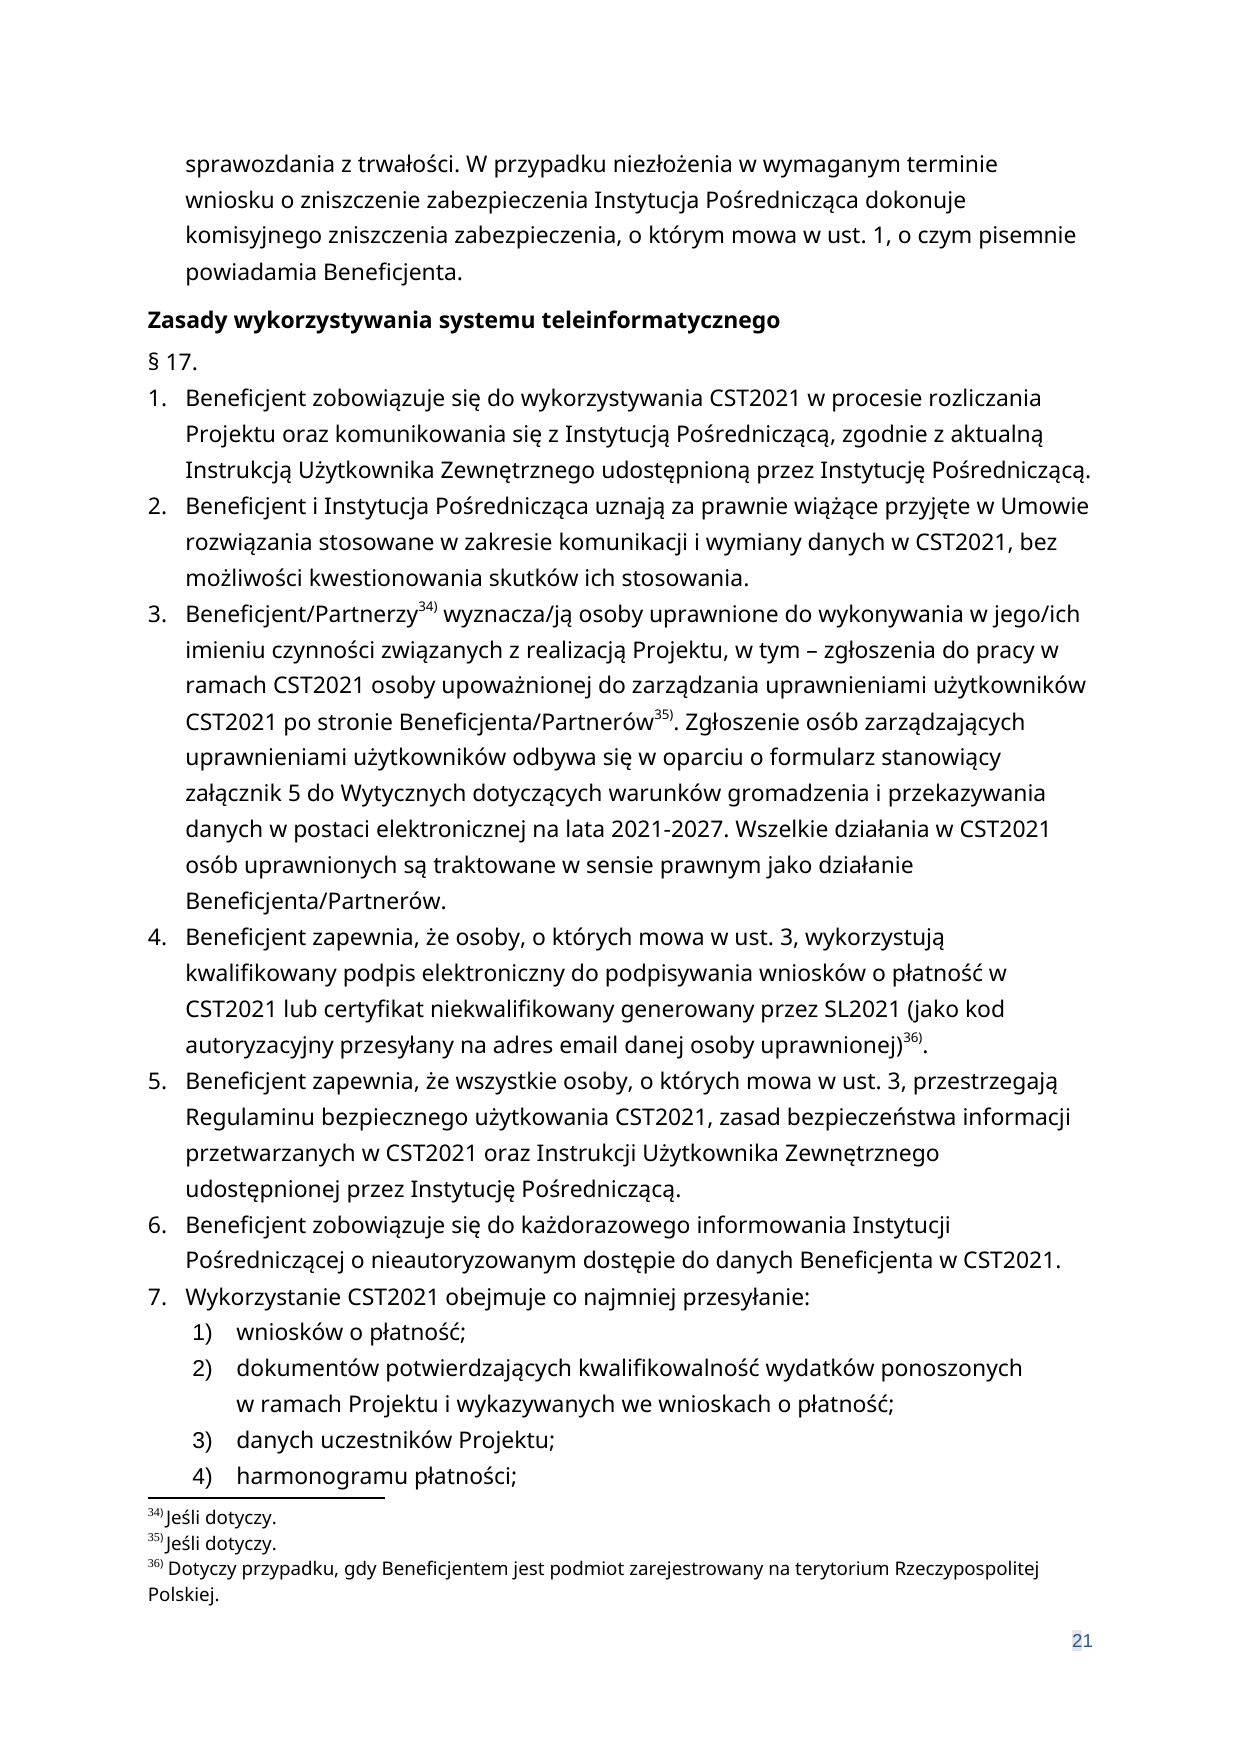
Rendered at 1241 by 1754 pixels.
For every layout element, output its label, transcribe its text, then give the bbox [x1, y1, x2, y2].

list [148, 148, 1093, 287]
list Beneficjent/Partnerzy) wyznacza/ją osoby uprawnione do wykonywania w jego/ich imieniu czynności związanych z realizacją Projektu, w tym – zgłoszenia do pracy w ramach CST2021 osoby upoważnionej do zarządzania uprawnieniami użytkowników CST2021 po stronie Beneficjenta/Partnerów). Zgłoszenie osób zarządzających uprawnieniami użytkowników odbywa się w oparciu o formularz stanowiący załącznik 5 do Wytycznych dotyczących warunków gromadzenia i przekazywania danych w postaci elektronicznej na lata 2021-2027. Wszelkie działania w CST2021 osób uprawnionych są traktowane w sensie prawnym jako działanie Beneficjenta/Partnerów. [148, 598, 1093, 916]
list wniosków o płatność; [192, 1316, 1093, 1348]
list Beneficjent i Instytucja Pośrednicząca uznają za prawnie wiążące przyjęte w Umowie rozwiązania stosowane w zakresie komunikacji i wymiany danych w CST2021, bez możliwości kwestionowania skutków ich stosowania. [148, 490, 1093, 593]
list danych uczestników Projektu; [192, 1424, 1093, 1455]
list dokumentów potwierdzających kwalifikowalność wydatków ponoszonych w ramach Projektu i wykazywanych we wnioskach o płatność; [192, 1352, 1093, 1419]
list Beneficjent zapewnia, że osoby, o których mowa w ust. 3, wykorzystują kwalifikowany podpis elektroniczny do podpisywania wniosków o płatność w CST2021 lub certyfikat niekwalifikowany generowany przez SL2021 (jako kod autoryzacyjny przesyłany na adres email danej osoby uprawnionej)). [148, 921, 1093, 1060]
list Wykorzystanie CST2021 obejmuje co najmniej przesyłanie: [148, 1280, 1093, 1312]
list Beneficjent zobowiązuje się do wykorzystywania CST2021 w procesie rozliczania Projektu oraz komunikowania się z Instytucją Pośredniczącą, zgodnie z aktualną Instrukcją Użytkownika Zewnętrznego udostępnioną przez Instytucję Pośredniczącą. [148, 382, 1093, 485]
list Beneficjent zapewnia, że wszystkie osoby, o których mowa w ust. 3, przestrzegają Regulaminu bezpiecznego użytkowania CST2021, zasad bezpieczeństwa informacji przetwarzanych w CST2021 oraz Instrukcji Użytkownika Zewnętrznego udostępnionej przez Instytucję Pośredniczącą. [148, 1065, 1093, 1204]
subtitle Zasady wykorzystywania systemu teleinformatycznego [148, 304, 1093, 335]
list Beneficjent zobowiązuje się do każdorazowego informowania Instytucji Pośredniczącej o nieautoryzowanym dostępie do danych Beneficjenta w CST2021. [148, 1208, 1093, 1276]
subtitle § 17. [148, 346, 1093, 377]
list harmonogramu płatności; [192, 1460, 1093, 1491]
